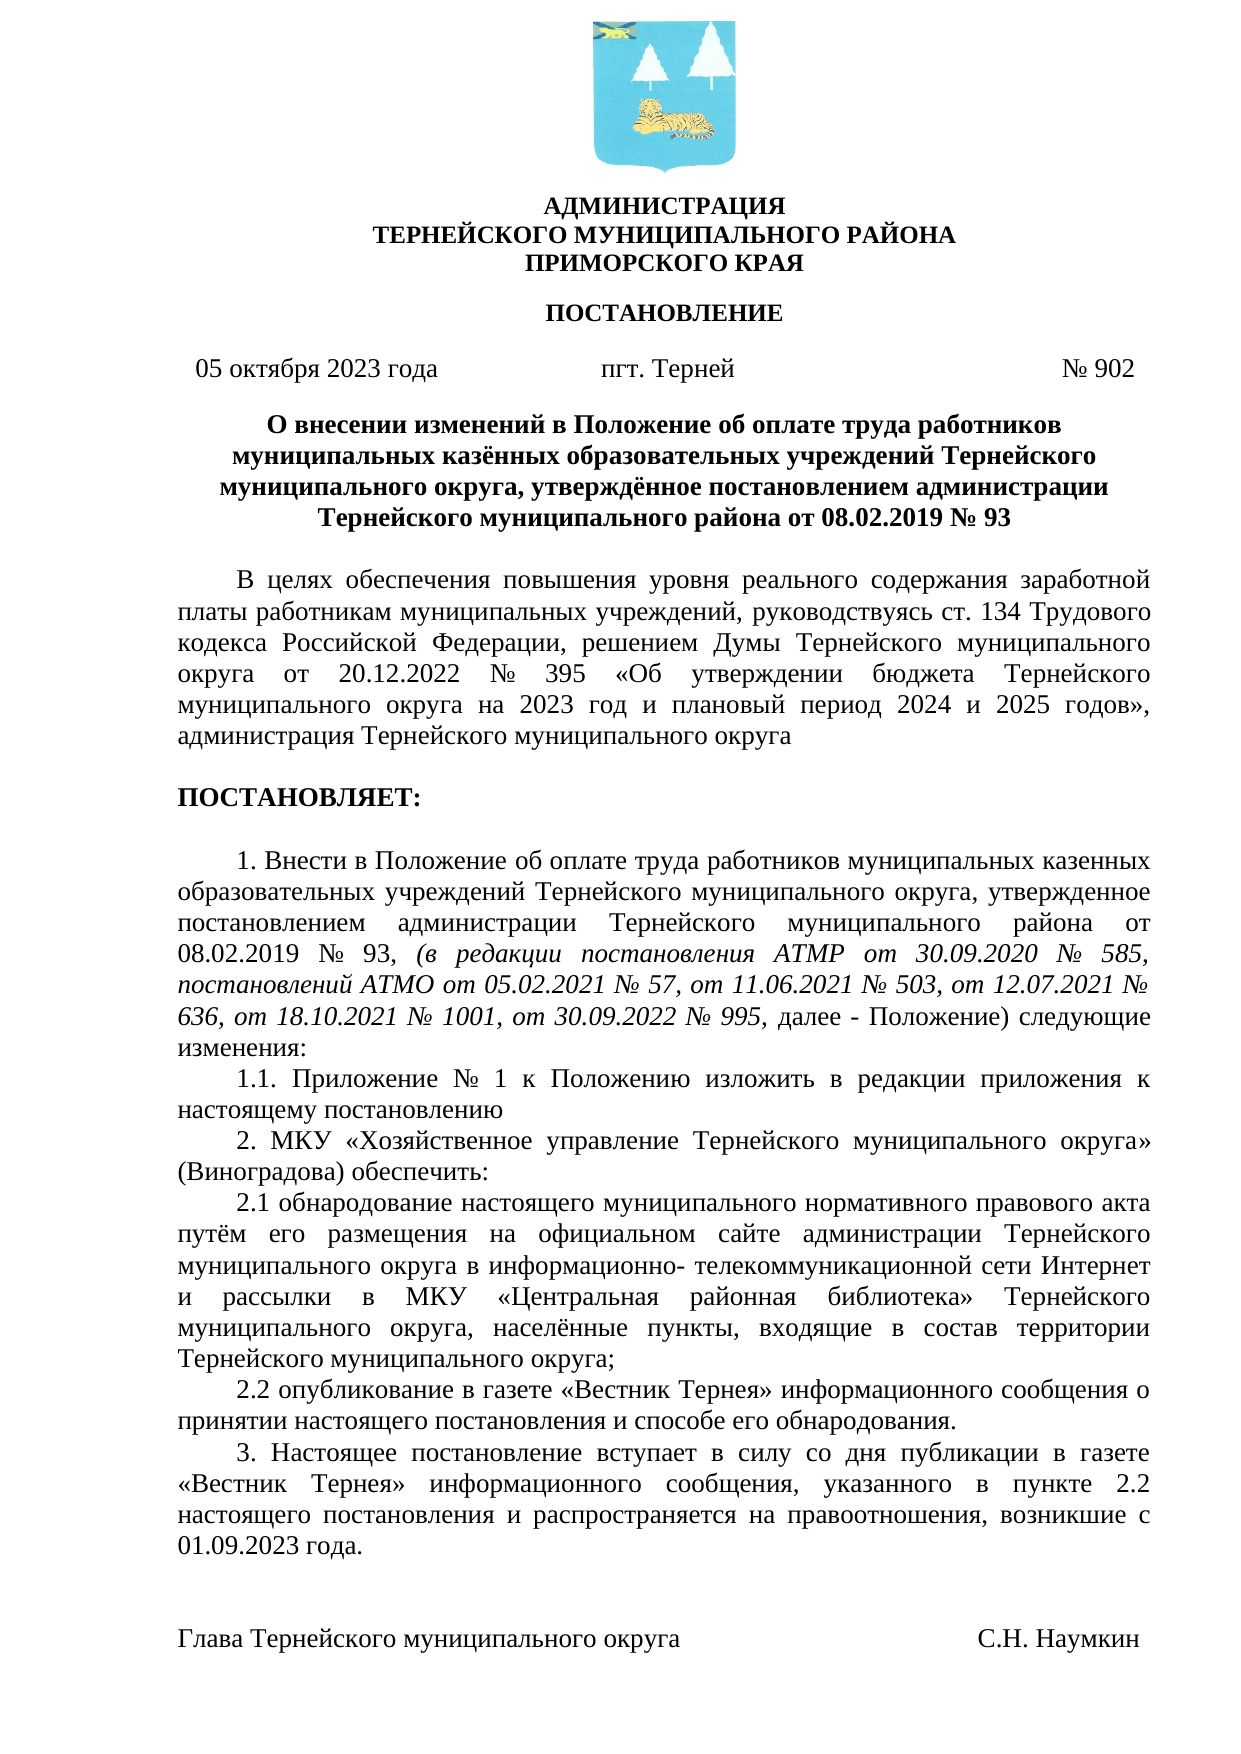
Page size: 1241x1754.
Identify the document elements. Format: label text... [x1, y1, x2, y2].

text АДМИНИСТРАЦИЯ [177, 191, 1152, 220]
table_header 05 октября 2023 года [177, 352, 502, 408]
text О внесении изменений в Положение об оплате труда работников муниципальных казённых образовательных учреждений Тернейского муниципального округа, утверждённое постановлением администрации Тернейского муниципального района от 08.02.2019 № 93 [177, 408, 1152, 532]
text ПОСТАНОВЛЯЕТ: [177, 782, 1152, 813]
text ТЕРНЕЙСКОГО МУНИЦИПАЛЬНОГО РАЙОНА [177, 220, 1152, 248]
text ПОСТАНОВЛЕНИЕ [177, 298, 1152, 327]
table_header пгт. Терней [502, 352, 827, 408]
list 2.2 опубликование в газете «Вестник Тернея» информационного сообщения о принятии настоящего постановления и способе его обнародования. [177, 1373, 1152, 1436]
list 2.1 обнародование настоящего муниципального нормативного правового акта путём его размещения на официальном сайте администрации Тернейского муниципального округа в информационно- телекоммуникационной сети Интернет и рассылки в МКУ «Центральная районная библиотека» Тернейского муниципального округа, населённые пункты, входящие в состав территории Тернейского муниципального округа; [177, 1186, 1152, 1373]
list 3. Настоящее постановление вступает в силу со дня публикации в газете «Вестник Тернея» информационного сообщения, указанного в пункте 2.2 настоящего постановления и распространяется на правоотношения, возникшие с 01.09.2023 года. [177, 1436, 1152, 1560]
text ПРИМОРСКОГО КРАЯ [177, 248, 1152, 277]
text Глава Тернейского муниципального округа С.Н. Наумкин [177, 1622, 1152, 1654]
text В целях обеспечения повышения уровня реального содержания заработной платы работникам муниципальных учреждений, руководствуясь ст. 134 Трудового кодекса Российской Федерации, решением Думы Тернейского муниципального округа от 20.12.2022 № 395 «Об утверждении бюджета Тернейского муниципального округа на 2023 год и плановый период 2024 и 2025 годов», администрация Тернейского муниципального округа [177, 563, 1152, 750]
text 1. Внести в Положение об оплате труда работников муниципальных казенных образовательных учреждений Тернейского муниципального округа, утвержденное постановлением администрации Тернейского муниципального района от 08.02.2019 № 93, (в редакции постановления АТМР от 30.09.2020 № 585, постановлений АТМО от 05.02.2021 № 57, от 11.06.2021 № 503, от 12.07.2021 № 636, от 18.10.2021 № 1001, от 30.09.2022 № 995, далее - Положение) следующие изменения: [177, 844, 1152, 1062]
picture [593, 21, 736, 173]
table_header № 902 [828, 352, 1152, 408]
text 2. МКУ «Хозяйственное управление Тернейского муниципального округа» (Виноградова) обеспечить: [177, 1124, 1152, 1186]
text 1.1. Приложение № 1 к Положению изложить в редакции приложения к настоящему постановлению [177, 1062, 1152, 1124]
